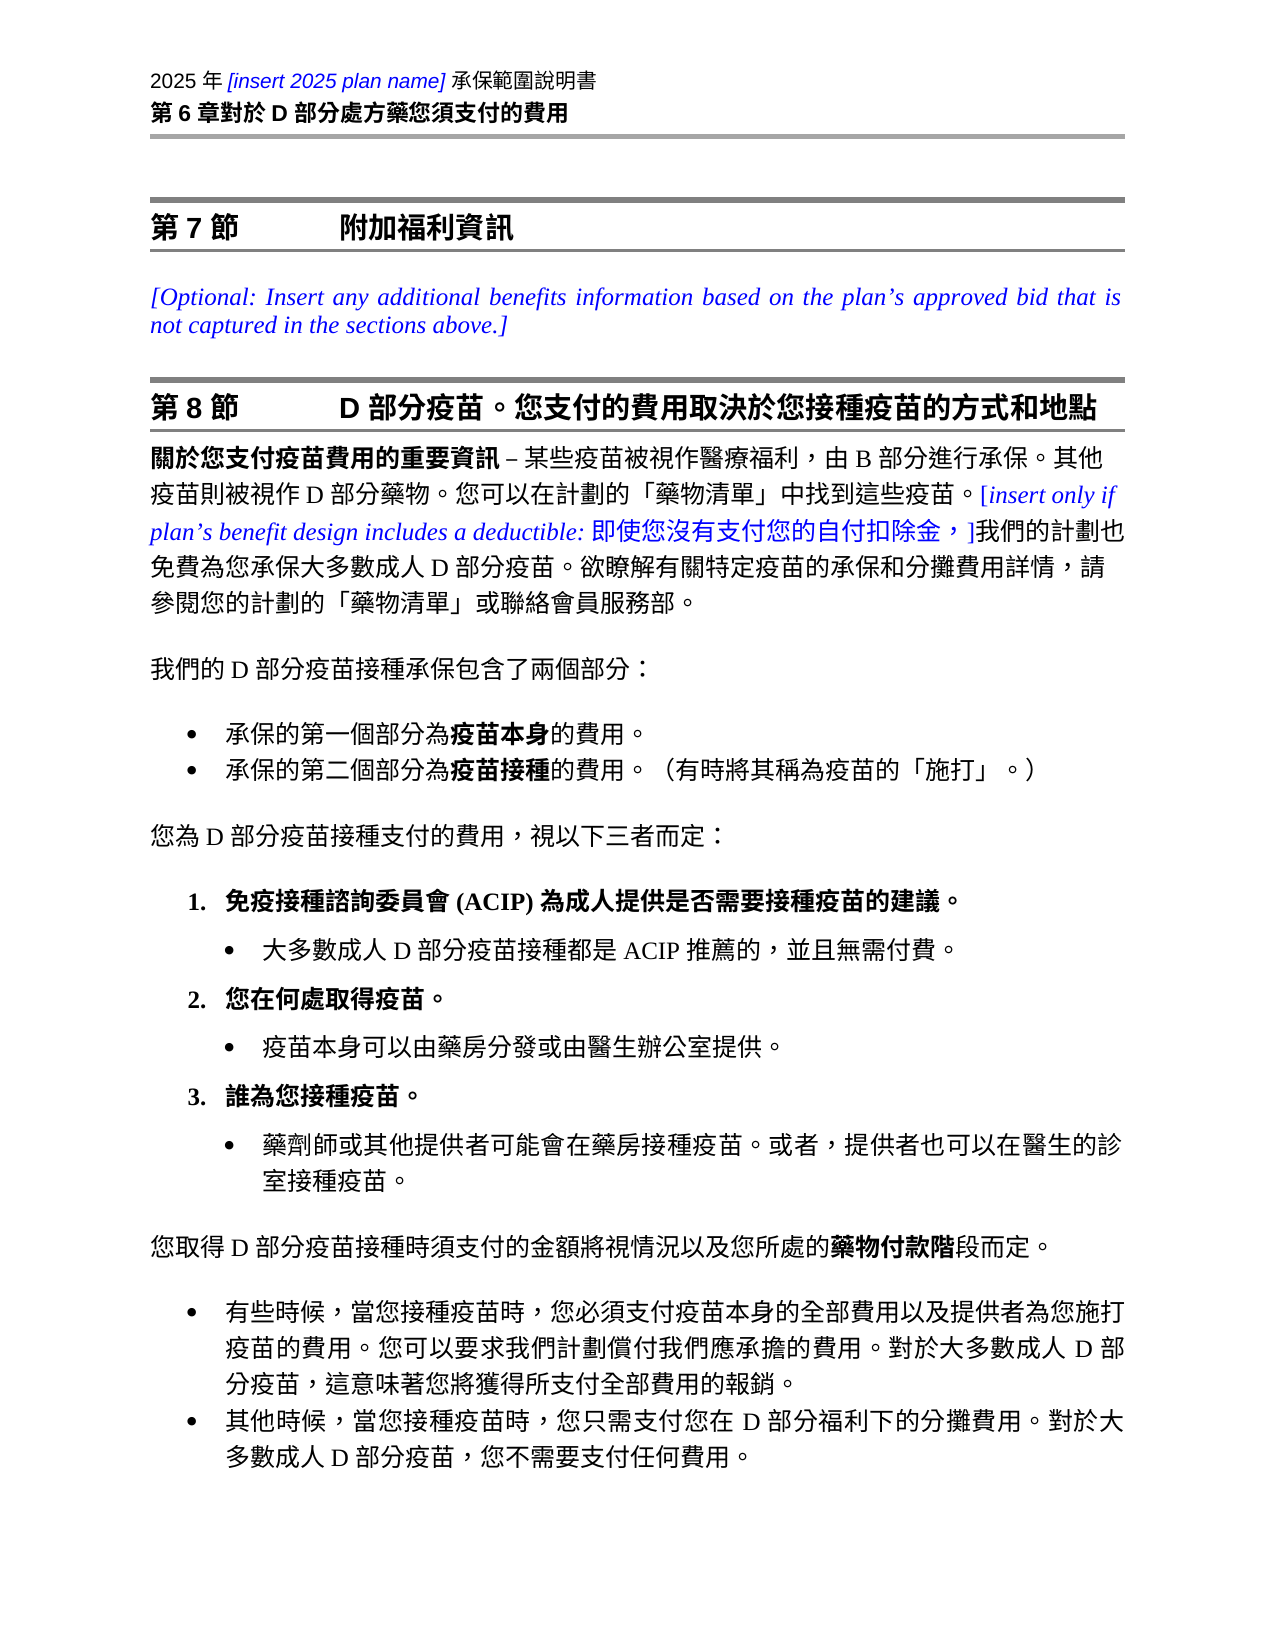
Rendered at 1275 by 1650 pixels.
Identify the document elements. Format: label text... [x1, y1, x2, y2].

list 承保的第一個部分為疫苗本身的費用。 [187, 714, 1125, 751]
text 您為 D 部分疫苗接種支付的費用，視以下三者而定： [150, 829, 1125, 865]
text 您取得 D 部分疫苗接種時須支付的金額將視情況以及您所處的藥物付款階段而定。 [150, 1239, 1125, 1276]
list 疫苗本身可以由藥房分發或由醫生辦公室提供。 [225, 1040, 1125, 1077]
text 關於您支付疫苗費用的重要資訊 – 某些疫苗被視作醫療福利，由 B 部分進行承保。其他疫苗則被視作 D 部分藥物。您可以在計劃的「藥物清單」中找到這些疫苗。[insert only if plan’s benefit design includes a deductible: 即使您沒有支付您的自付扣除金，]我們的計劃也免費為您承保大多數成人 D 部分疫苗。欲瞭解有關特定疫苗的承保和分攤費用詳情，請參閱您的計劃的「藥物清單」或聯絡會員服務部。 [150, 439, 1125, 620]
list 承保的第二個部分為疫苗接種的費用。（有時將其稱為疫苗的「施打」。） [187, 763, 1125, 799]
list 大多數成人 D 部分疫苗接種都是 ACIP 推薦的，並且無需付費。 [225, 943, 1125, 979]
text 我們的 D 部分疫苗接種承保包含了兩個部分： [150, 649, 1125, 685]
text 3. 誰為您接種疫苗。 [187, 1089, 1125, 1125]
subtitle 第 8 節 D 部分疫苗。您支付的費用取決於您接種疫苗的方式和地點 [150, 383, 1125, 429]
subtitle 第 7 節 附加福利資訊 [150, 203, 1125, 249]
text 2. 您在何處取得疫苗。 [187, 992, 1125, 1028]
text 1. 免疫接種諮詢委員會 (ACIP) 為成人提供是否需要接種疫苗的建議。 [187, 894, 1125, 930]
text [Optional: Insert any additional benefits information based on the plan’s approved bid that is not captured in the sections above.] [150, 282, 1125, 339]
list 有些時候，當您接種疫苗時，您必須支付疫苗本身的全部費用以及提供者為您施打疫苗的費用。您可以要求我們計劃償付我們應承擔的費用。對於大多數成人 D 部分疫苗，這意味著您將獲得所支付全部費用的報銷。 [187, 1305, 1125, 1414]
list 藥劑師或其他提供者可能會在藥房接種疫苗。或者，提供者也可以在醫生的診室接種疫苗。 [225, 1138, 1125, 1210]
